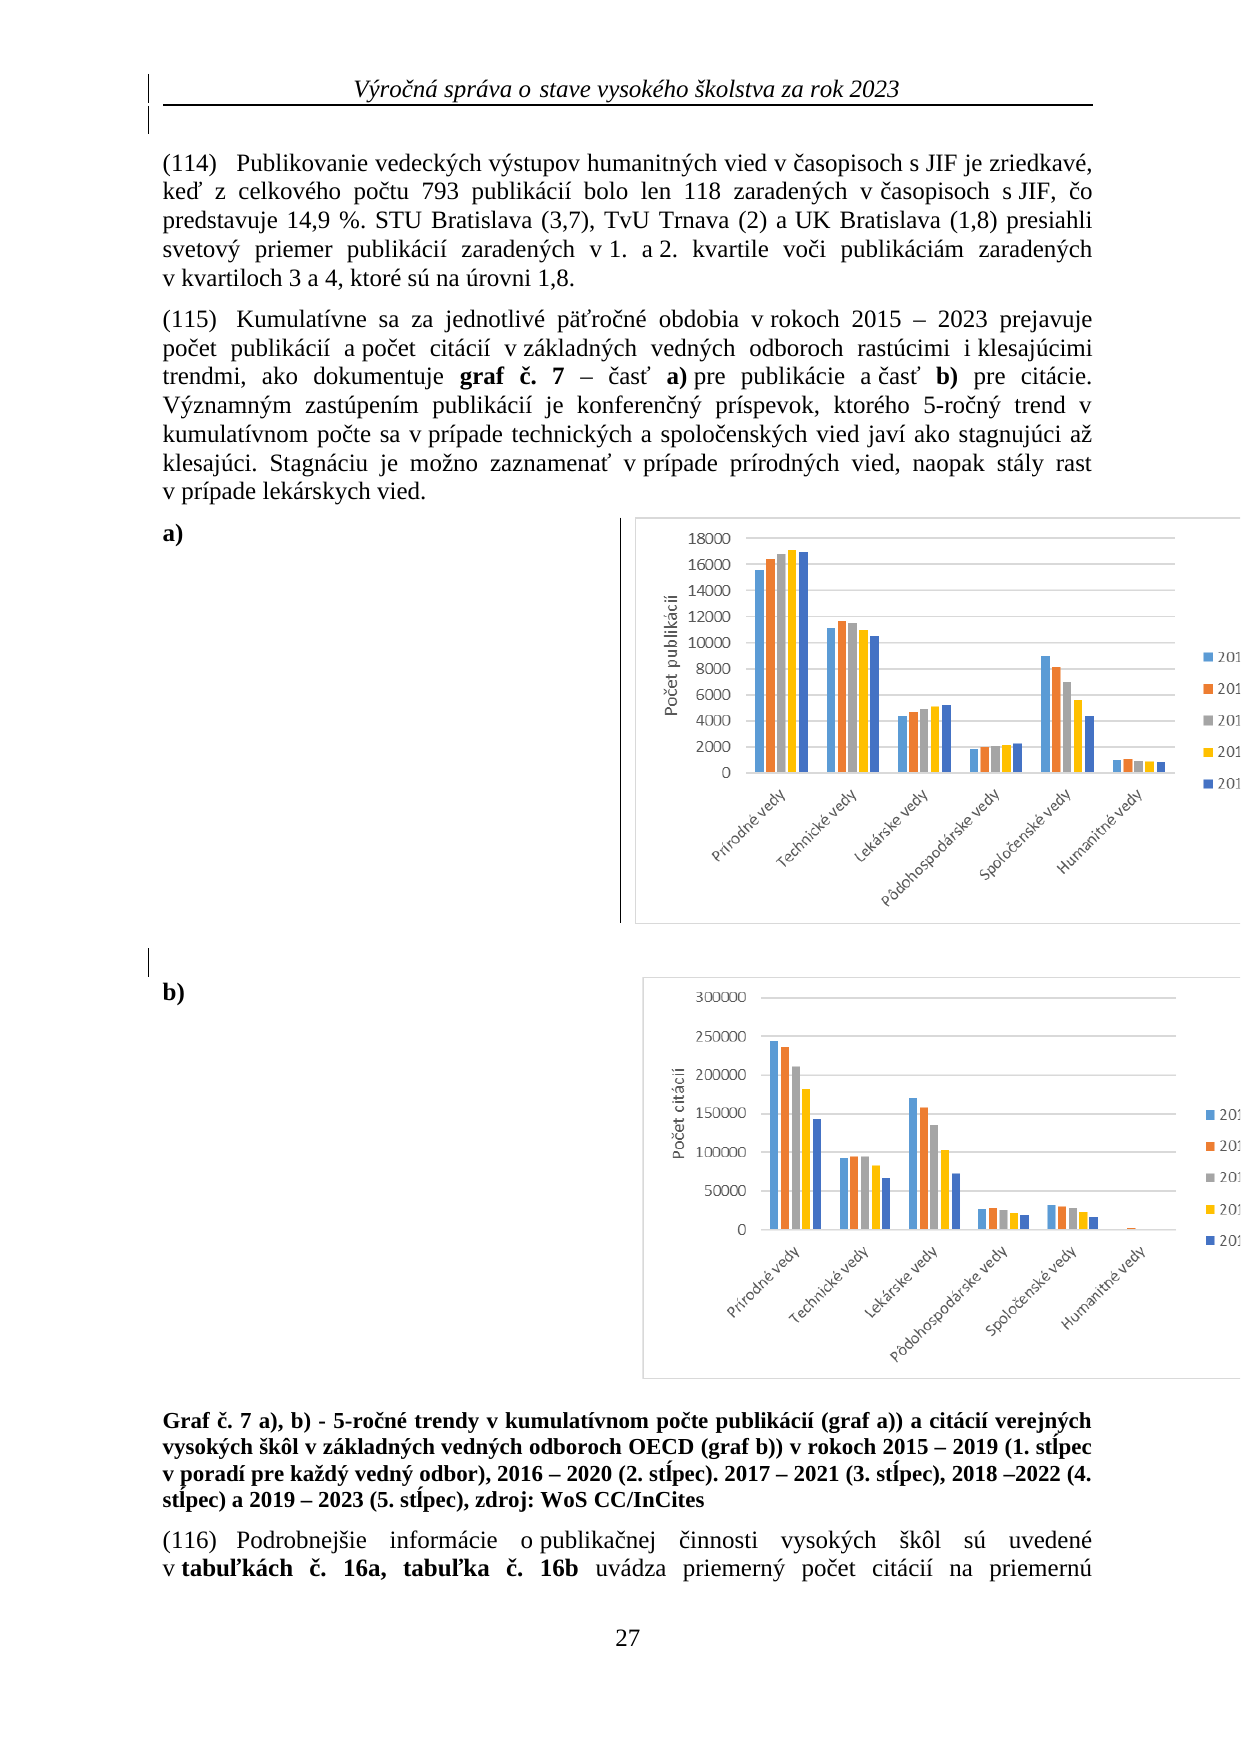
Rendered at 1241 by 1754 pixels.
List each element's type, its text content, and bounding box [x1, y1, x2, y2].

text Kumulatívne sa za jednotlivé päťročné obdobia v rokoch 2015 – 2023 prejavuje počet publikácií a počet citácií v základných vedných odboroch rastúcimi i klesajúcimi trendmi, ako dokumentuje graf č. 7 – časť a) pre publikácie a časť b) pre citácie. Významným zastúpením publikácií je konferenčný príspevok, ktorého 5-ročný trend v kumulatívnom počte sa v prípade technických a spoločenských vied javí ako stagnujúci až klesajúci. Stagnáciu je možno zaznamenať v prípade prírodných vied, naopak stály rast v prípade lekárskych vied. [162, 304, 1093, 505]
text b) [162, 977, 613, 1006]
picture [642, 977, 1241, 1379]
list a) [162, 518, 620, 546]
text Publikovanie vedeckých výstupov humanitných vied v časopisoch s JIF je zriedkavé, keď z celkového počtu 793 publikácií bolo len 118 zaradených v časopisoch s JIF, čo predstavuje 14,9 %. STU Bratislava (3,7), TvU Trnava (2) a UK Bratislava (1,8) presiahli svetový priemer publikácií zaradených v 1. a 2. kvartile voči publikáciám zaradených v kvartiloch 3 a 4, ktoré sú na úrovni 1,8. [162, 148, 1093, 291]
picture [635, 517, 1241, 924]
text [162, 1525, 1093, 1582]
text Graf č. 7 a), b) - 5-ročné trendy v kumulatívnom počte publikácií (graf a)) a citácií verejných vysokých škôl v základných vedných odboroch OECD (graf b)) v rokoch 2015 – 2019 (1. stĺpec v poradí pre každý vedný odbor), 2016 – 2020 (2. stĺpec). 2017 – 2021 (3. stĺpec), 2018 –2022 (4. stĺpec) a 2019 – 2023 (5. stĺpec), zdroj: WoS CC/InCites [162, 1407, 1093, 1512]
